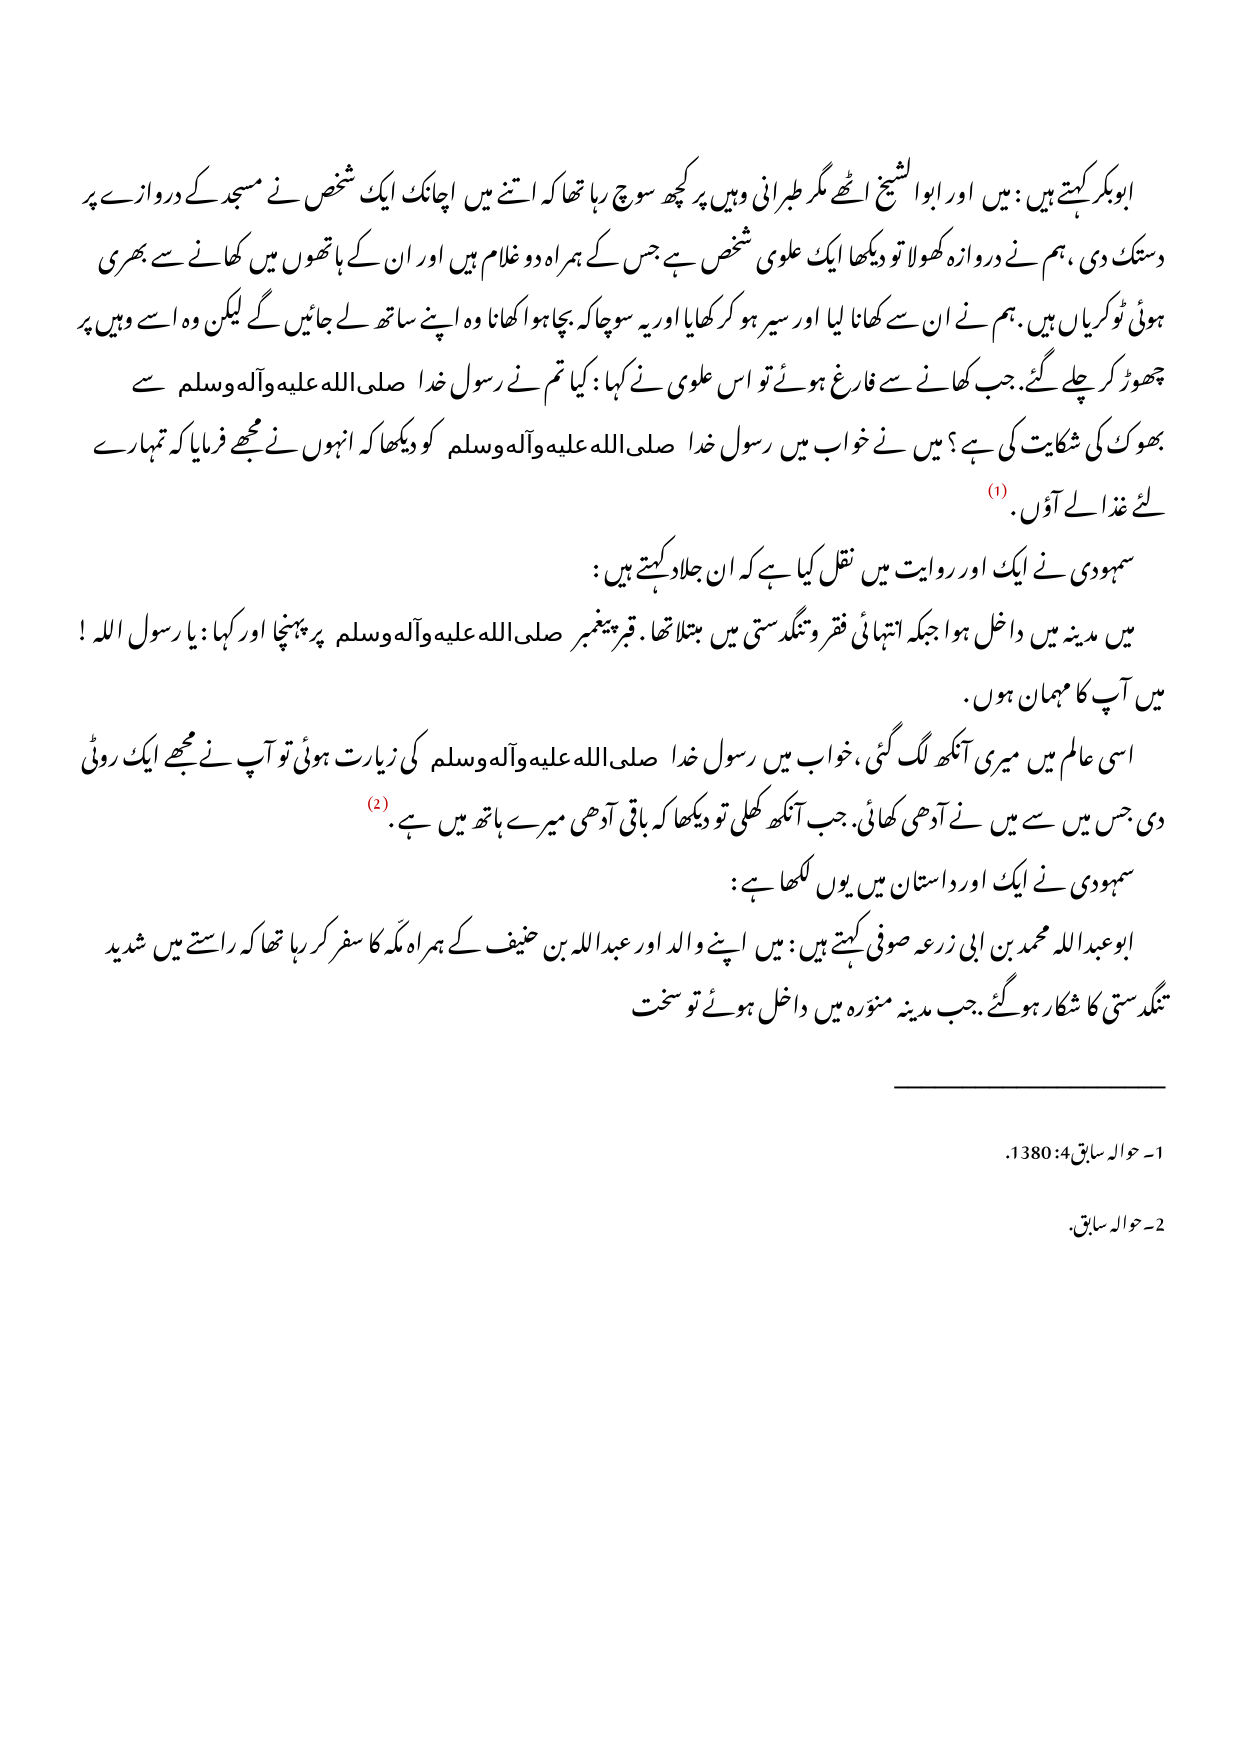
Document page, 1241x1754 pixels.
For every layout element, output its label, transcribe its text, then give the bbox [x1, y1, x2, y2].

text 2۔حوالہ سابق. [75, 1196, 1165, 1243]
text ابوبکر کہتے ہیں : میں اور ابوالشیخ اٹھے مگر طبرانی وہیں پر کچھ سوچ رہا تھا کہ اتنے میں اچانک ایک شخص نے مسجد کے دروازے پر دستک دی ،ہم نے دروازہ کھولا تو دیکھا ایک علوی شخص ہے جس کے ہمراہ دو غلام ہیں اور ان کے ہاتھوں میں کھانے سے بھری ہوئی ٹوکریاں ہیں .ہم نے ان سے کھانا لیا اور سیر ہو کر کھایااور یہ سوچاکہ بچاہوا کھانا وہ اپنے ساتھ لے جائیں گے لیکن وہ اسے وہیں پر چھوڑ کر چلے گئے. جب کھانے سے فارغ ہوئے تو اس علوی نے کہا : کیا تم نے رسول خدا صلى‌الله‌عليه‌وآله‌وسلم سے بھوک کی شکایت کی ہے ؟ میں نے خواب میں رسول خدا صلى‌الله‌عليه‌وآله‌وسلم کو دیکھا کہ انہوں نے مجھے فرمایا کہ تمہارے لئے غذا لے آؤں . (1) [75, 156, 1165, 531]
text ابوعبداللہ محمد بن ابی زرعہ صوفی کہتے ہیں : میں اپنے والد اور عبداللہ بن حنیف کے ہمراہ مکّہ کا سفر کر رہا تھا کہ راستے میں شدید تنگدستی کا شکار ہوگئے .جب مدینہ منوّرہ میں داخل ہوئے تو سخت [75, 906, 1165, 1031]
text میں مدینہ میں داخل ہوا جبکہ انتہائی فقر و تنگدستی میں مبتلاتھا . قبر پیغمبر صلى‌الله‌عليه‌وآله‌وسلم پر پہنچا اور کہا : یا رسول اللہ ! میں آپ کا مہمان ہوں . [75, 594, 1165, 719]
text سمہودی نے ایک اور داستان میں یوں لکھا ہے : [75, 844, 1165, 906]
text سمہودی نے ایک اور روایت میں نقل کیا ہے کہ ان جلاد کہتے ہیں : [75, 531, 1165, 594]
text 1۔ حوالہ سابق4: 1380. [75, 1124, 1165, 1171]
text ____________________ [75, 1031, 1165, 1099]
text اسی عالم میں میری آنکھ لگ گئی ،خواب میں رسول خدا صلى‌الله‌عليه‌وآله‌وسلم کی زیارت ہوئی تو آپ نے مجھے ایک روٹی دی جس میں سے میں نے آدھی کھائی. جب آنکھ کھلی تو دیکھا کہ باقی آدھی میرے ہاتھ میں ہے .( 2) [75, 719, 1165, 844]
